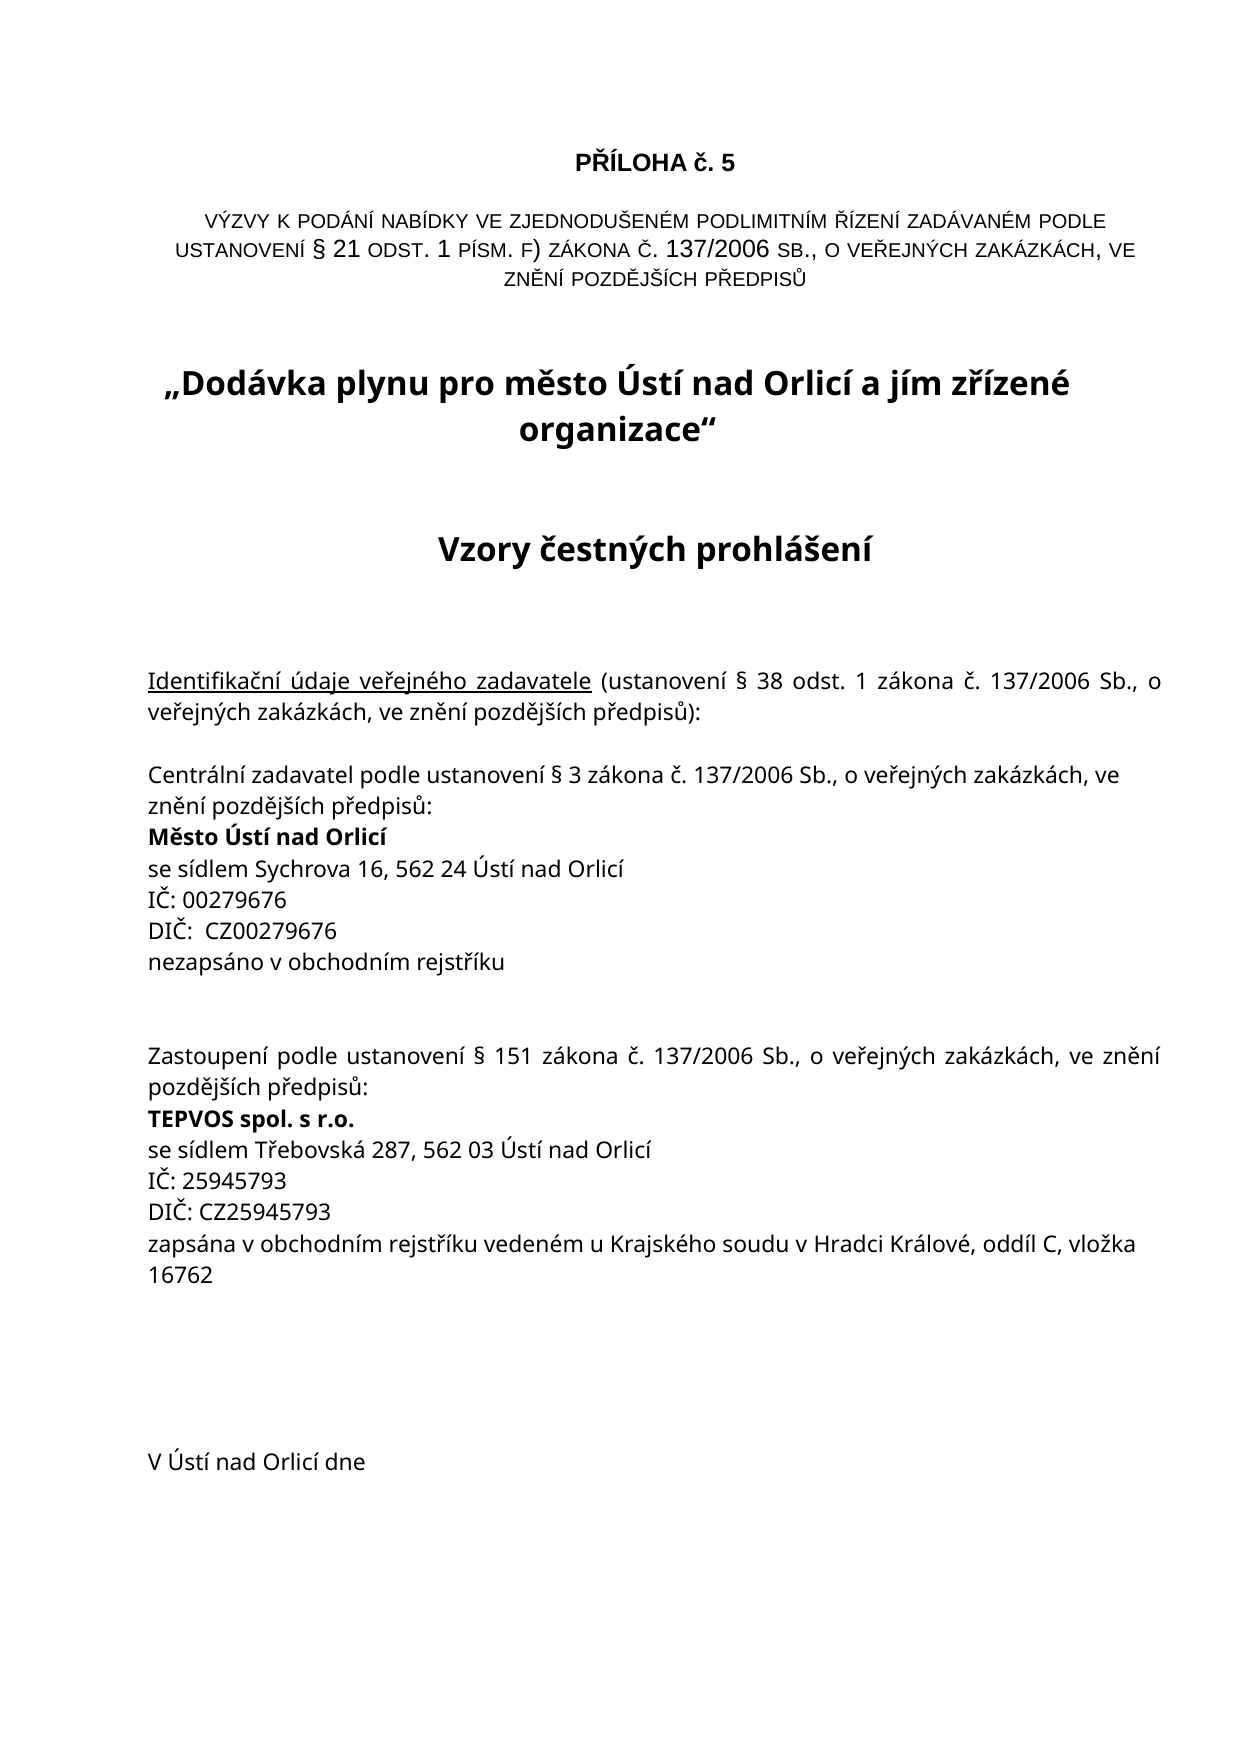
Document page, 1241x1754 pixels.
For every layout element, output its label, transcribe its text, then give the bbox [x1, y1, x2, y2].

text PŘÍLOHA č. 5 [148, 148, 1162, 176]
text Identifikační údaje veřejného zadavatele (ustanovení § 38 odst. 1 zákona č. 137/2006 Sb., o veřejných zakázkách, ve znění pozdějších předpisů): [148, 665, 1162, 728]
text výzvy k podání nabídky ve zjednodušeném podlimitním řízení zadávaném podle ustanovení § 21 odst. 1 písm. f) zákona č. 137/2006 sb., o veřejných zakázkách, ve znění pozdějších předpisů [148, 205, 1162, 291]
text DIČ: CZ00279676 [148, 915, 1162, 946]
text se sídlem Třebovská 287, 562 03 Ústí nad Orlicí [148, 1134, 1162, 1165]
text nezapsáno v obchodním rejstříku [148, 946, 1162, 978]
text se sídlem Sychrova 16, 562 24 Ústí nad Orlicí [148, 853, 1162, 884]
text DIČ: CZ25945793 [148, 1196, 1162, 1228]
text IČ: 25945793 [148, 1165, 1162, 1196]
text TEPVOS spol. s r.o. [148, 1103, 1162, 1134]
text Město Ústí nad Orlicí [148, 821, 1162, 853]
text zapsána v obchodním rejstříku vedeném u Krajského soudu v Hradci Králové, oddíl C, vložka 16762 [148, 1228, 1162, 1290]
text Zastoupení podle ustanovení § 151 zákona č. 137/2006 Sb., o veřejných zakázkách, ve znění pozdějších předpisů: [148, 1040, 1162, 1103]
text Centrální zadavatel podle ustanovení § 3 zákona č. 137/2006 Sb., o veřejných zakázkách, ve znění pozdějších předpisů: [148, 759, 1162, 821]
text Vzory čestných prohlášení [148, 526, 1162, 571]
text IČ: 00279676 [148, 884, 1162, 915]
text V Ústí nad Orlicí dne [148, 1446, 1162, 1478]
